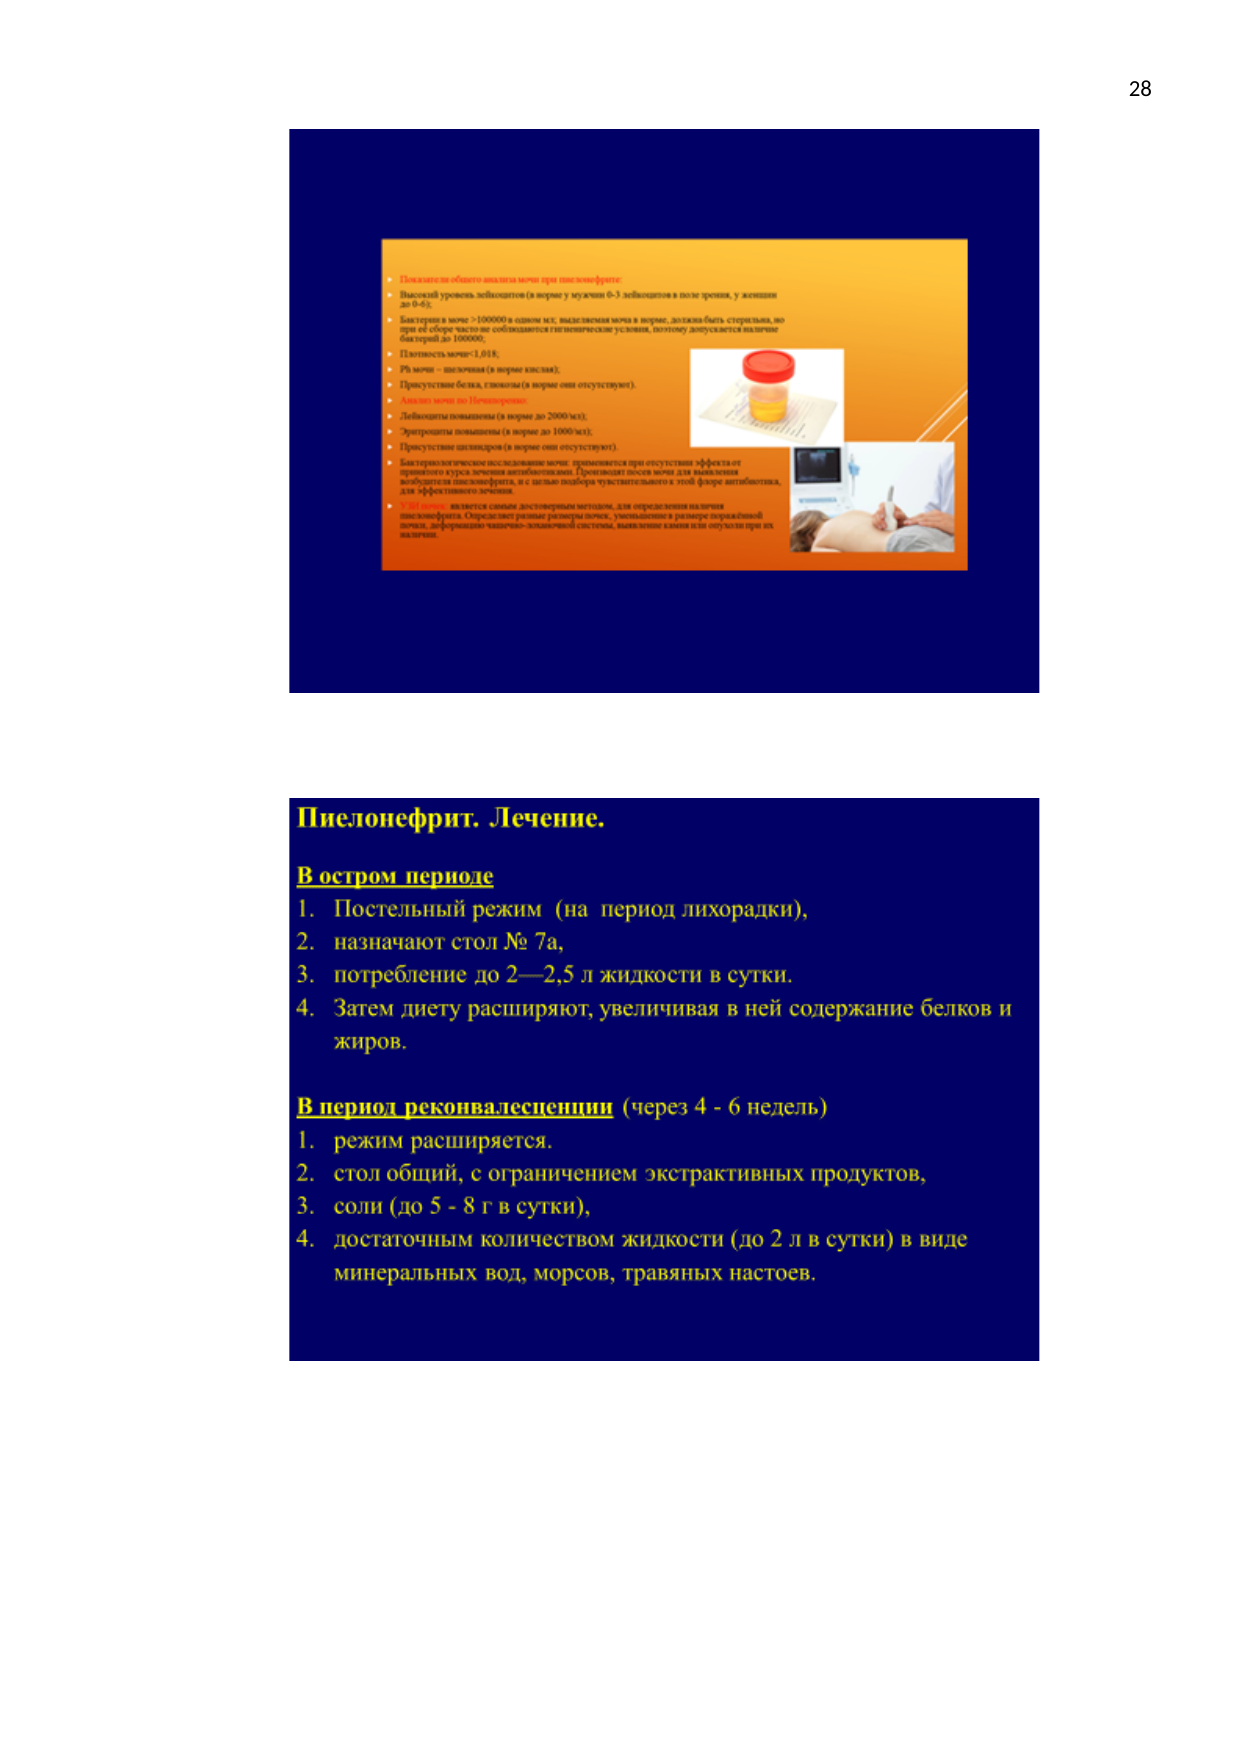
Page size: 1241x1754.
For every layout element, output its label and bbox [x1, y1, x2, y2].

picture [289, 798, 1040, 1361]
picture [289, 129, 1040, 693]
